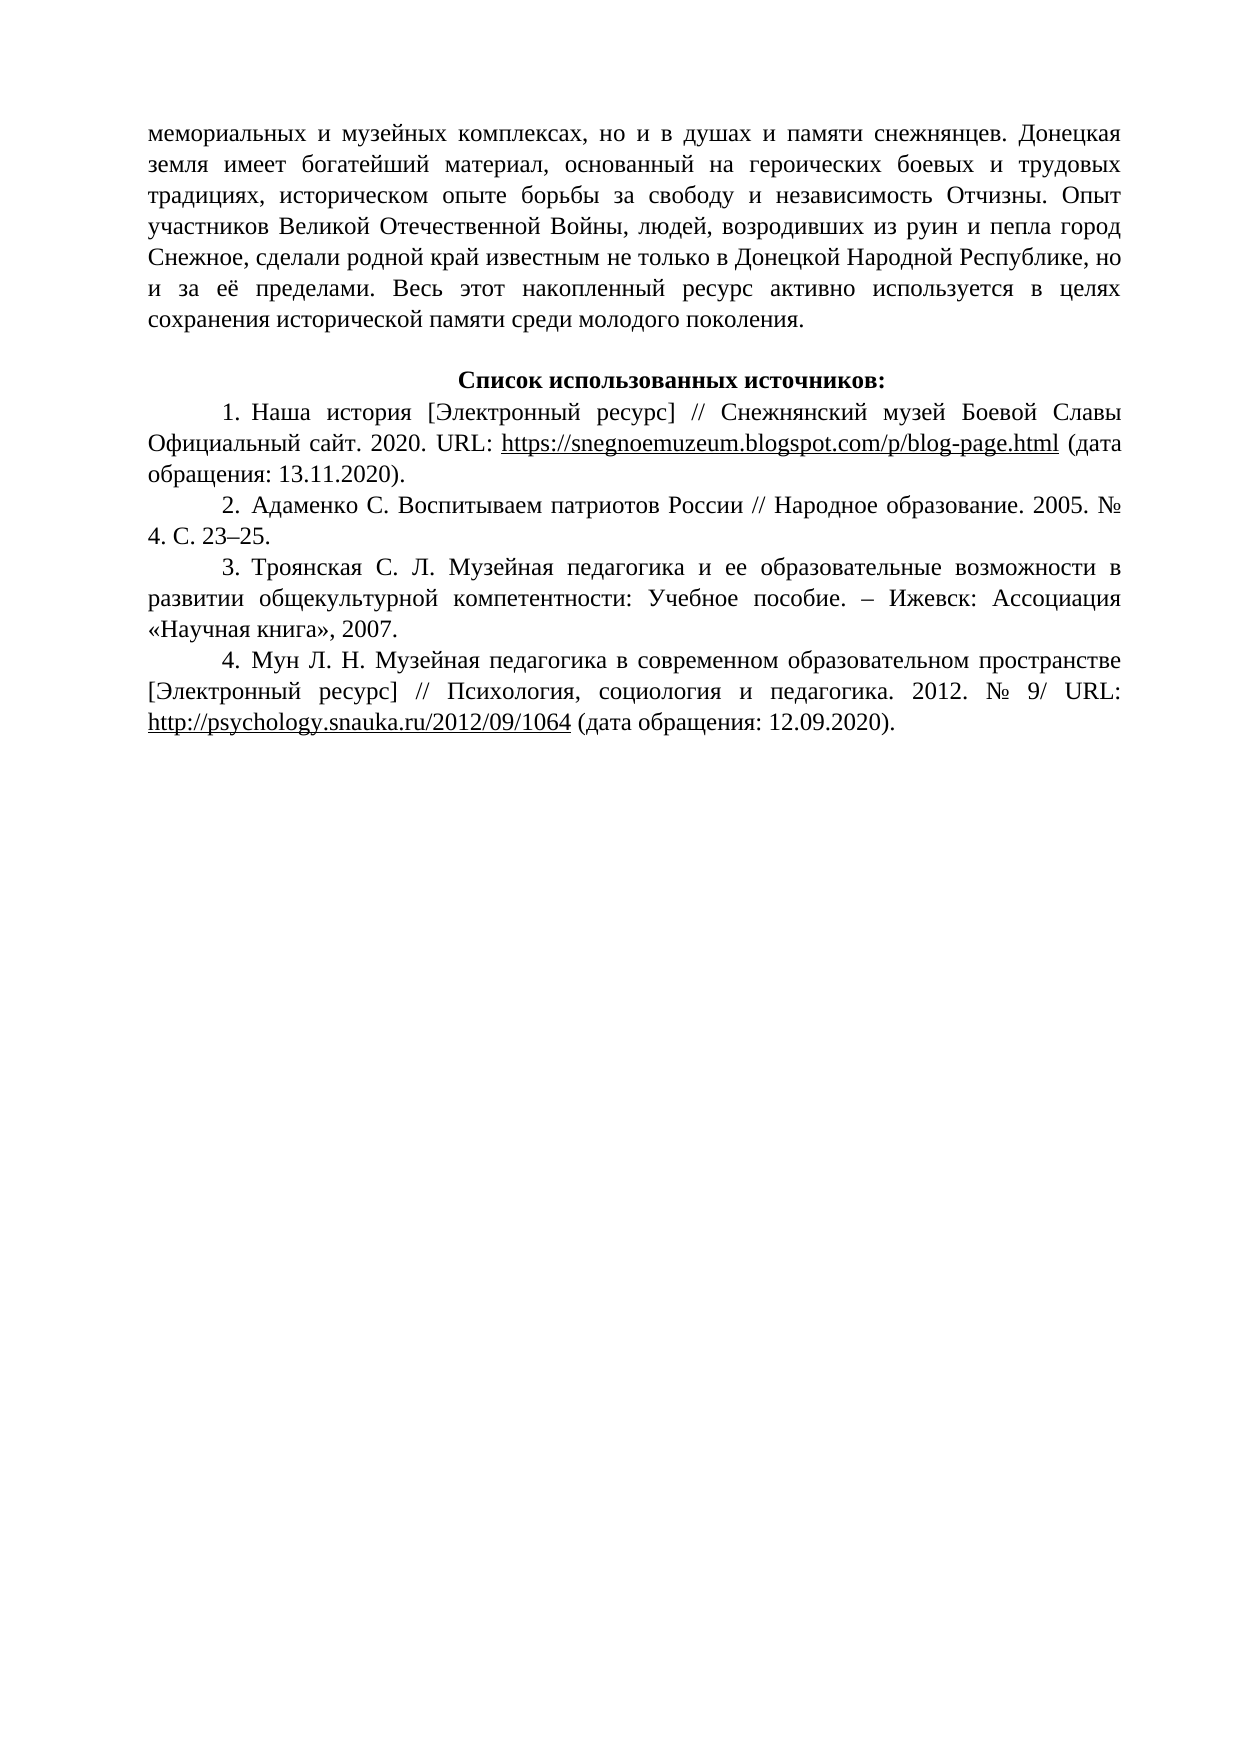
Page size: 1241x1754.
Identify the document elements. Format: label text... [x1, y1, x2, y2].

list Наша история [Электронный ресурс] // Снежнянский музей Боевой Славы Официальный сайт. 2020. URL: https://snegnoemuzeum.blogspot.com/p/blog-page.html (дата обращения: 13.11.2020). [148, 397, 1122, 487]
text Список использованных источников: [148, 366, 1122, 394]
list Троянская С. Л. Музейная педагогика и ее образовательные возможности в развитии общекультурной компетентности: Учебное пособие. – Ижевск: Ассоциация «Научная книга», 2007. [148, 552, 1122, 643]
list Мун Л. Н. Музейная педагогика в современном образовательном пространстве [Электронный ресурс] // Психология, социология и педагогика. 2012. № 9/ URL: http://psychology.snauka.ru/2012/09/1064 (дата обращения: 12.09.2020). [148, 645, 1122, 736]
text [148, 118, 1122, 333]
list Адаменко С. Воспитываем патриотов России // Народное образование. 2005. № 4. С. 23–25. [148, 490, 1122, 549]
